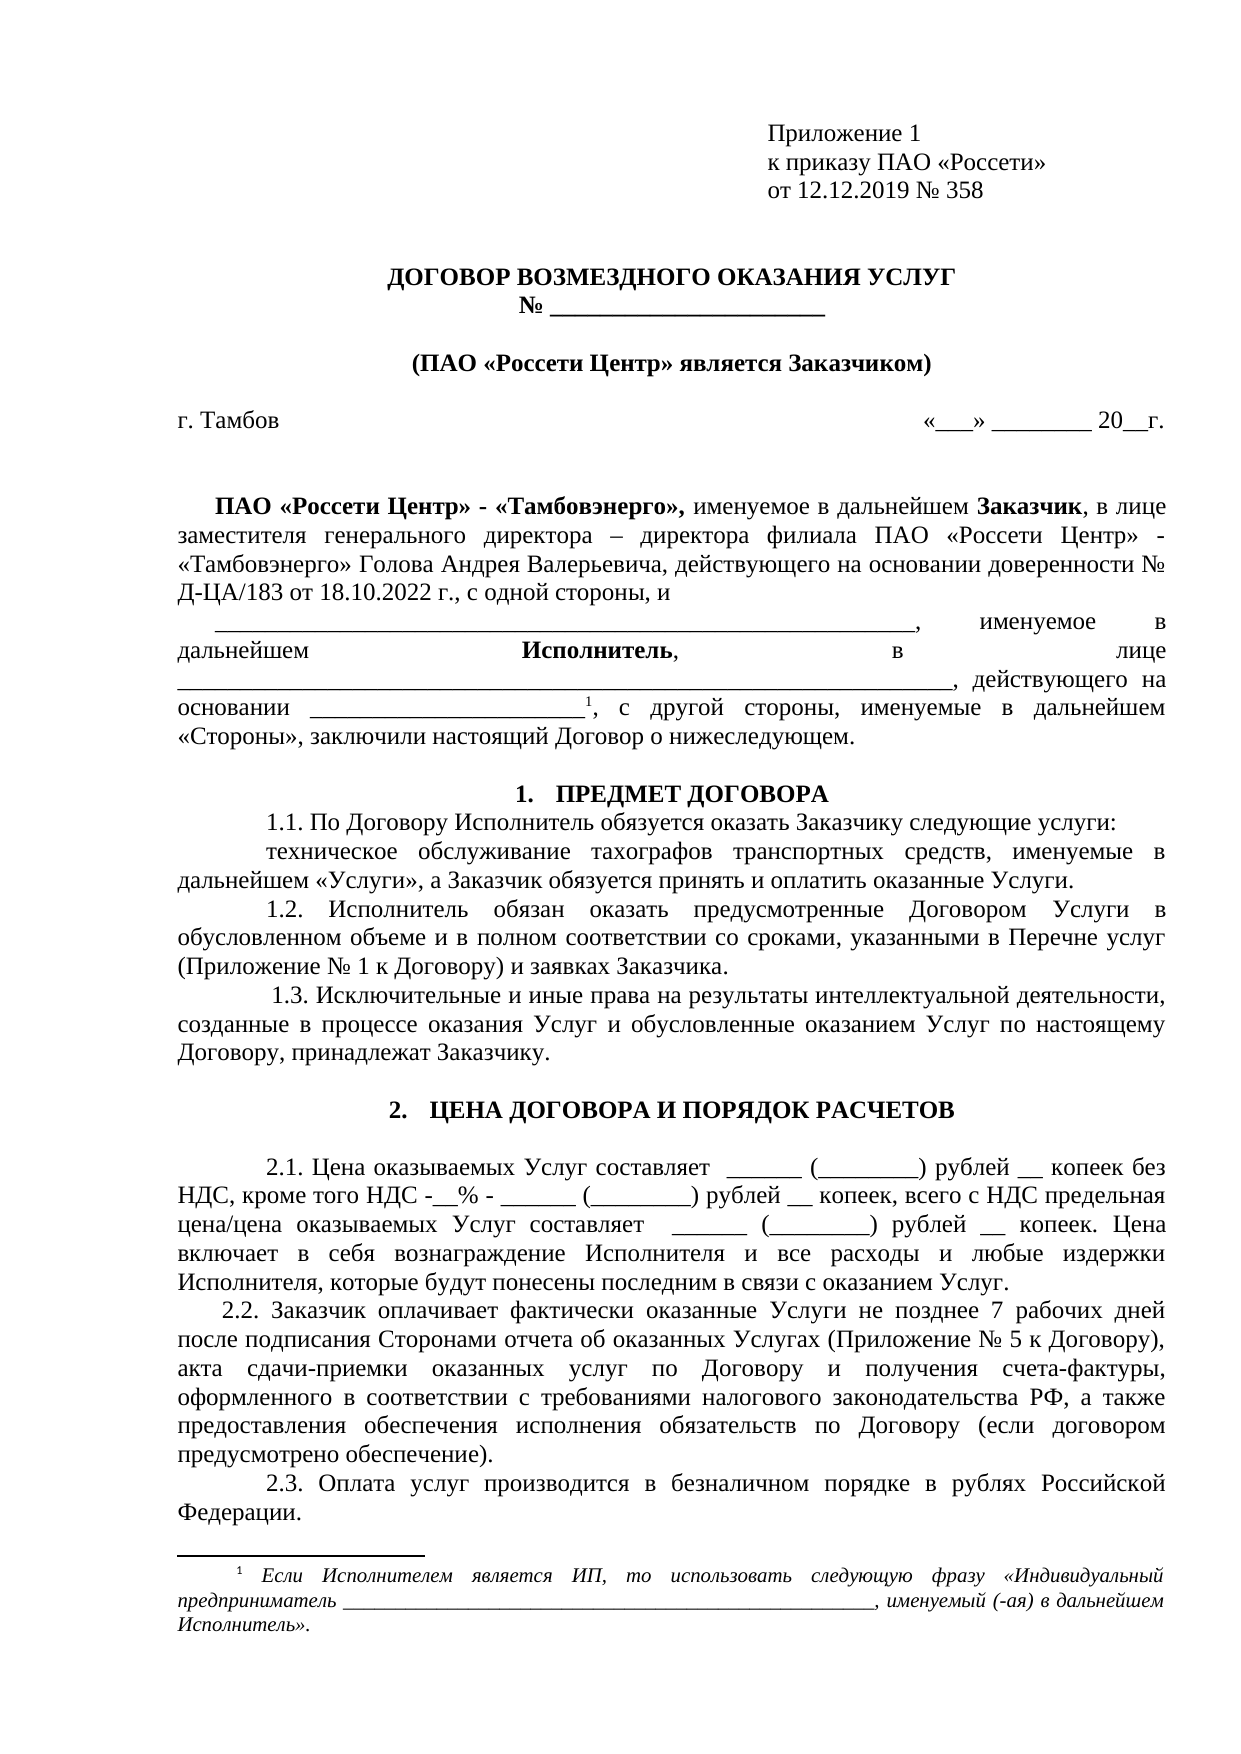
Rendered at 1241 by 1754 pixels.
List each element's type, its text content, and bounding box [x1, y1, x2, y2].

list Цена договора и порядок расчетов [177, 1095, 1166, 1124]
text 2.3. Оплата услуг производится в безналичном порядке в рублях Российской Федерации. [177, 1468, 1166, 1525]
text 1.3. Исключительные и иные права на результаты интеллектуальной деятельности, созданные в процессе оказания Услуг и обусловленные оказанием Услуг по настоящему Договору, принадлежат Заказчику. [177, 980, 1166, 1066]
text от 12.12.2019 № 358 [205, 176, 1166, 204]
text 2.1. Цена оказываемых Услуг составляет ______ (________) рублей __ копеек без НДС, кроме того НДС -__% - ______ (________) рублей __ копеек, всего с НДС предельная цена/цена оказываемых Услуг составляет ______ (________) рублей __ копеек. Цена включает в себя вознаграждение Исполнителя и все расходы и любые издержки Исполнителя, которые будут понесены последним в связи с оказанием Услуг. [177, 1152, 1166, 1295]
text (ПАО «Россети Центр» является Заказчиком) [177, 348, 1166, 377]
text 1.2. Исполнитель обязан оказать предусмотренные Договором Услуги в обусловленном объеме и в полном соответствии со сроками, указанными в Перечне услуг (Приложение № 1 к Договору) и заявках Заказчика. [177, 894, 1166, 980]
text 2.2. Заказчик оплачивает фактически оказанные Услуги не позднее 7 рабочих дней после подписания Сторонами отчета об оказанных Услугах (Приложение № 5 к Договору), акта сдачи-приемки оказанных услуг по Договору и получения счета-фактуры, оформленного в соответствии с требованиями налогового законодательства РФ, а также предоставления обеспечения исполнения обязательств по Договору (если договором предусмотрено обеспечение). [177, 1295, 1166, 1468]
text техническое обслуживание тахографов транспортных средств, именуемые в дальнейшем «Услуги», а Заказчик обязуется принять и оплатить оказанные Услуги. [177, 836, 1166, 894]
text ________________________________________________________, именуемое в дальнейшем Исполнитель, в лице ______________________________________________________________, действующего на основании ______________________, с другой стороны, именуемые в дальнейшем «Стороны», заключили настоящий Договор о нижеследующем. [177, 606, 1166, 750]
list Предмет договора [177, 779, 1166, 807]
text ПАО «Россети Центр» - «Тамбовэнерго», именуемое в дальнейшем Заказчик, в лице заместителя генерального директора – директора филиала ПАО «Россети Центр» - «Тамбовэнерго» Голова Андрея Валерьевича, действующего на основании доверенности № Д-ЦА/183 от 18.10.2022 г., с одной стороны, и [177, 491, 1166, 606]
text Договор ВОЗМЕЗДНОГО ОКАЗАНИЯ услуг [177, 262, 1166, 291]
text к приказу ПАО «Россети» [278, 147, 1166, 176]
text № ______________________ [177, 291, 1166, 319]
text Приложение 1 [693, 118, 1166, 147]
text г. Тамбов «___» ________ 20__г. [177, 406, 1166, 434]
text 1.1. По Договору Исполнитель обязуется оказать Заказчику следующие услуги: [177, 807, 1166, 836]
